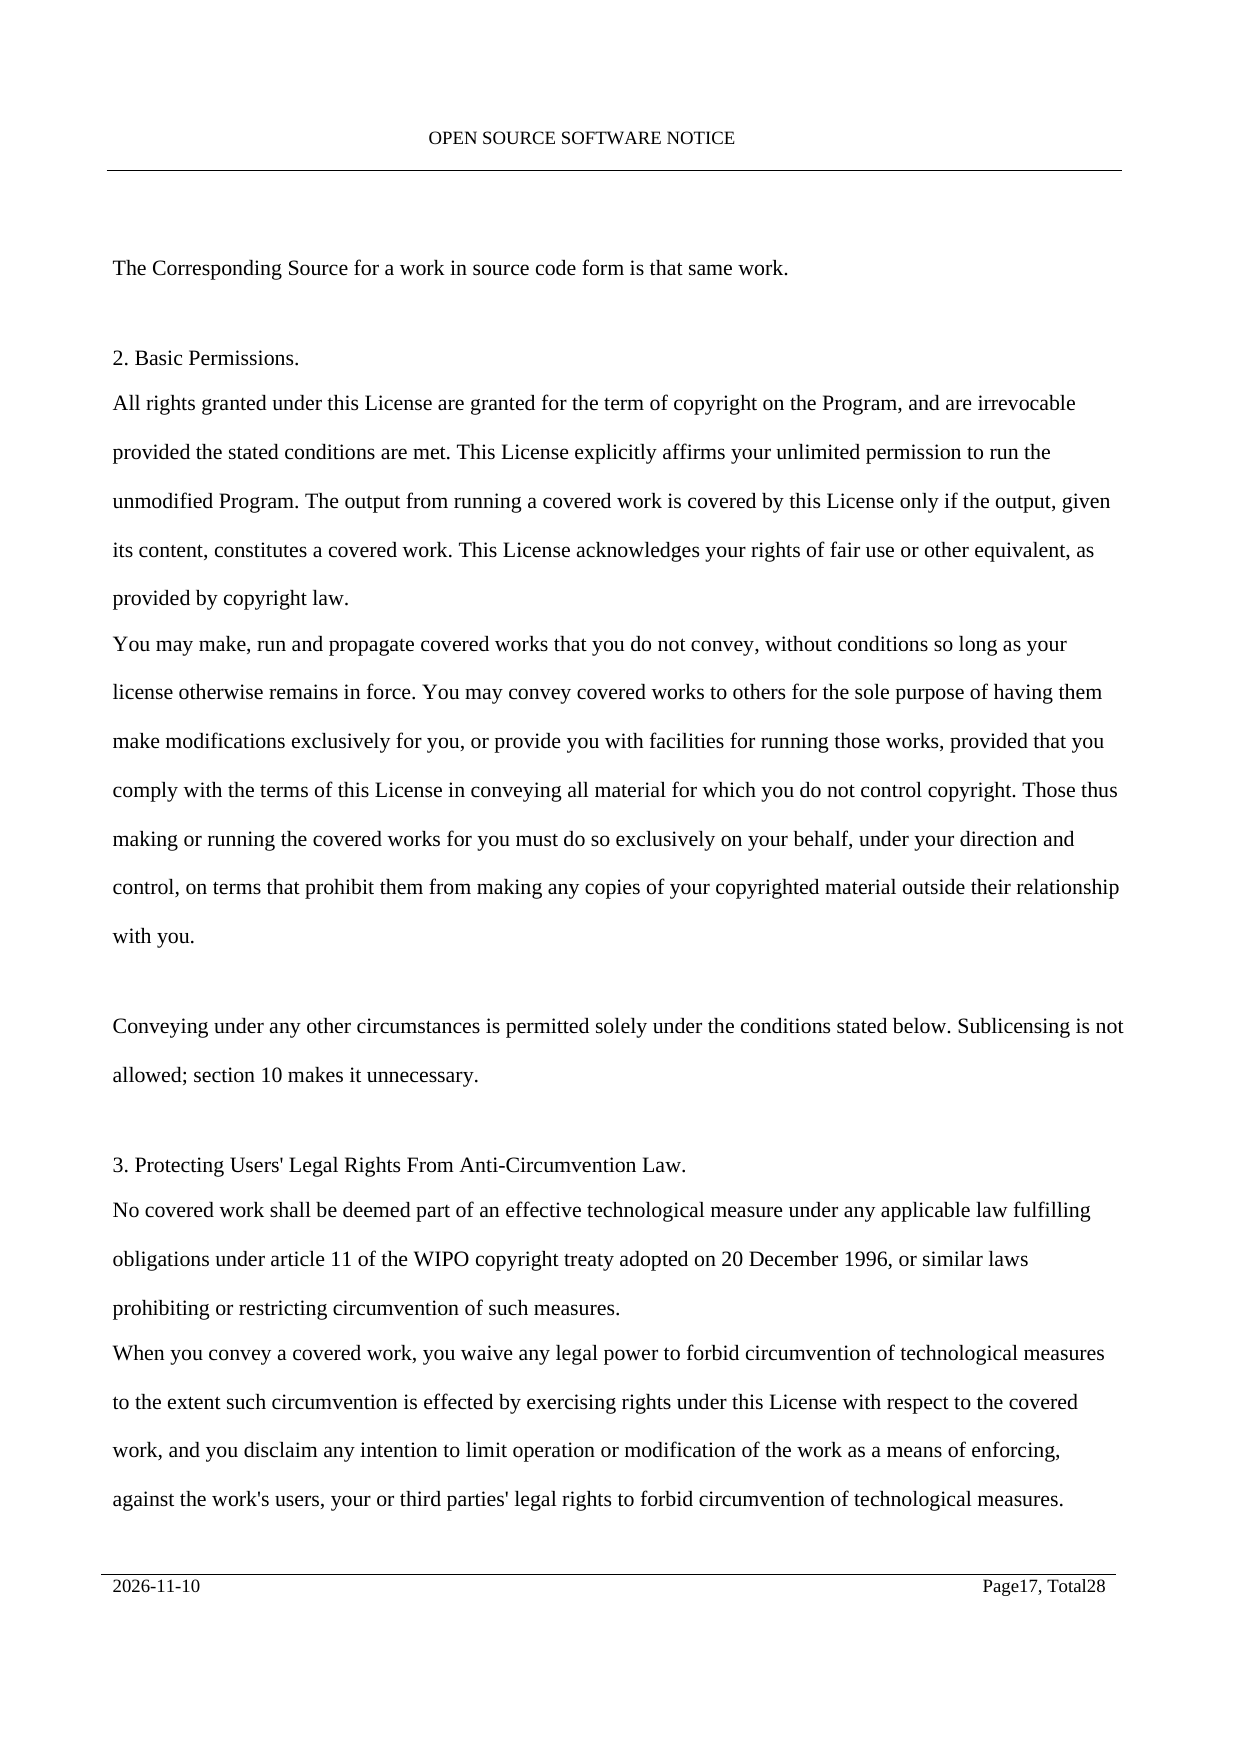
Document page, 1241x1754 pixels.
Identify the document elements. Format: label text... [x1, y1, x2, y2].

text All rights granted under this License are granted for the term of copyright on the Program, and are irrevocable provided the stated conditions are met. This License explicitly affirms your unlimited permission to run the unmodified Program. The output from running a covered work is covered by this License only if the output, given its content, constitutes a covered work. This License acknowledges your rights of fair use or other equivalent, as provided by copyright law. [112, 387, 1128, 614]
text The Corresponding Source for a work in source code form is that same work. [112, 251, 1128, 284]
text Conveying under any other circumstances is permitted solely under the conditions stated below. Sublicensing is not allowed; section 10 makes it unnecessary. [112, 1009, 1128, 1091]
text 2. Basic Permissions. [112, 342, 1128, 374]
text You may make, run and propagate covered works that you do not convey, without conditions so long as your license otherwise remains in force. You may convey covered works to others for the sole purpose of having them make modifications exclusively for you, or provide you with facilities for running those works, provided that you comply with the terms of this License in conveying all material for which you do not control copyright. Those thus making or running the covered works for you must do so exclusively on your behalf, under your direction and control, on terms that prohibit them from making any copies of your copyrighted material outside their relationship with you. [112, 627, 1128, 952]
text When you convey a covered work, you waive any legal power to forbid circumvention of technological measures to the extent such circumvention is effected by exercising rights under this License with respect to the covered work, and you disclaim any intention to limit operation or modification of the work as a means of enforcing, against the work's users, your or third parties' legal rights to forbid circumvention of technological measures. [112, 1336, 1128, 1515]
text No covered work shall be deemed part of an effective technological measure under any applicable law fulfilling obligations under article 11 of the WIPO copyright treaty adopted on 20 December 1996, or similar laws prohibiting or restricting circumvention of such measures. [112, 1194, 1128, 1324]
text 3. Protecting Users' Legal Rights From Anti-Circumvention Law. [112, 1148, 1128, 1181]
